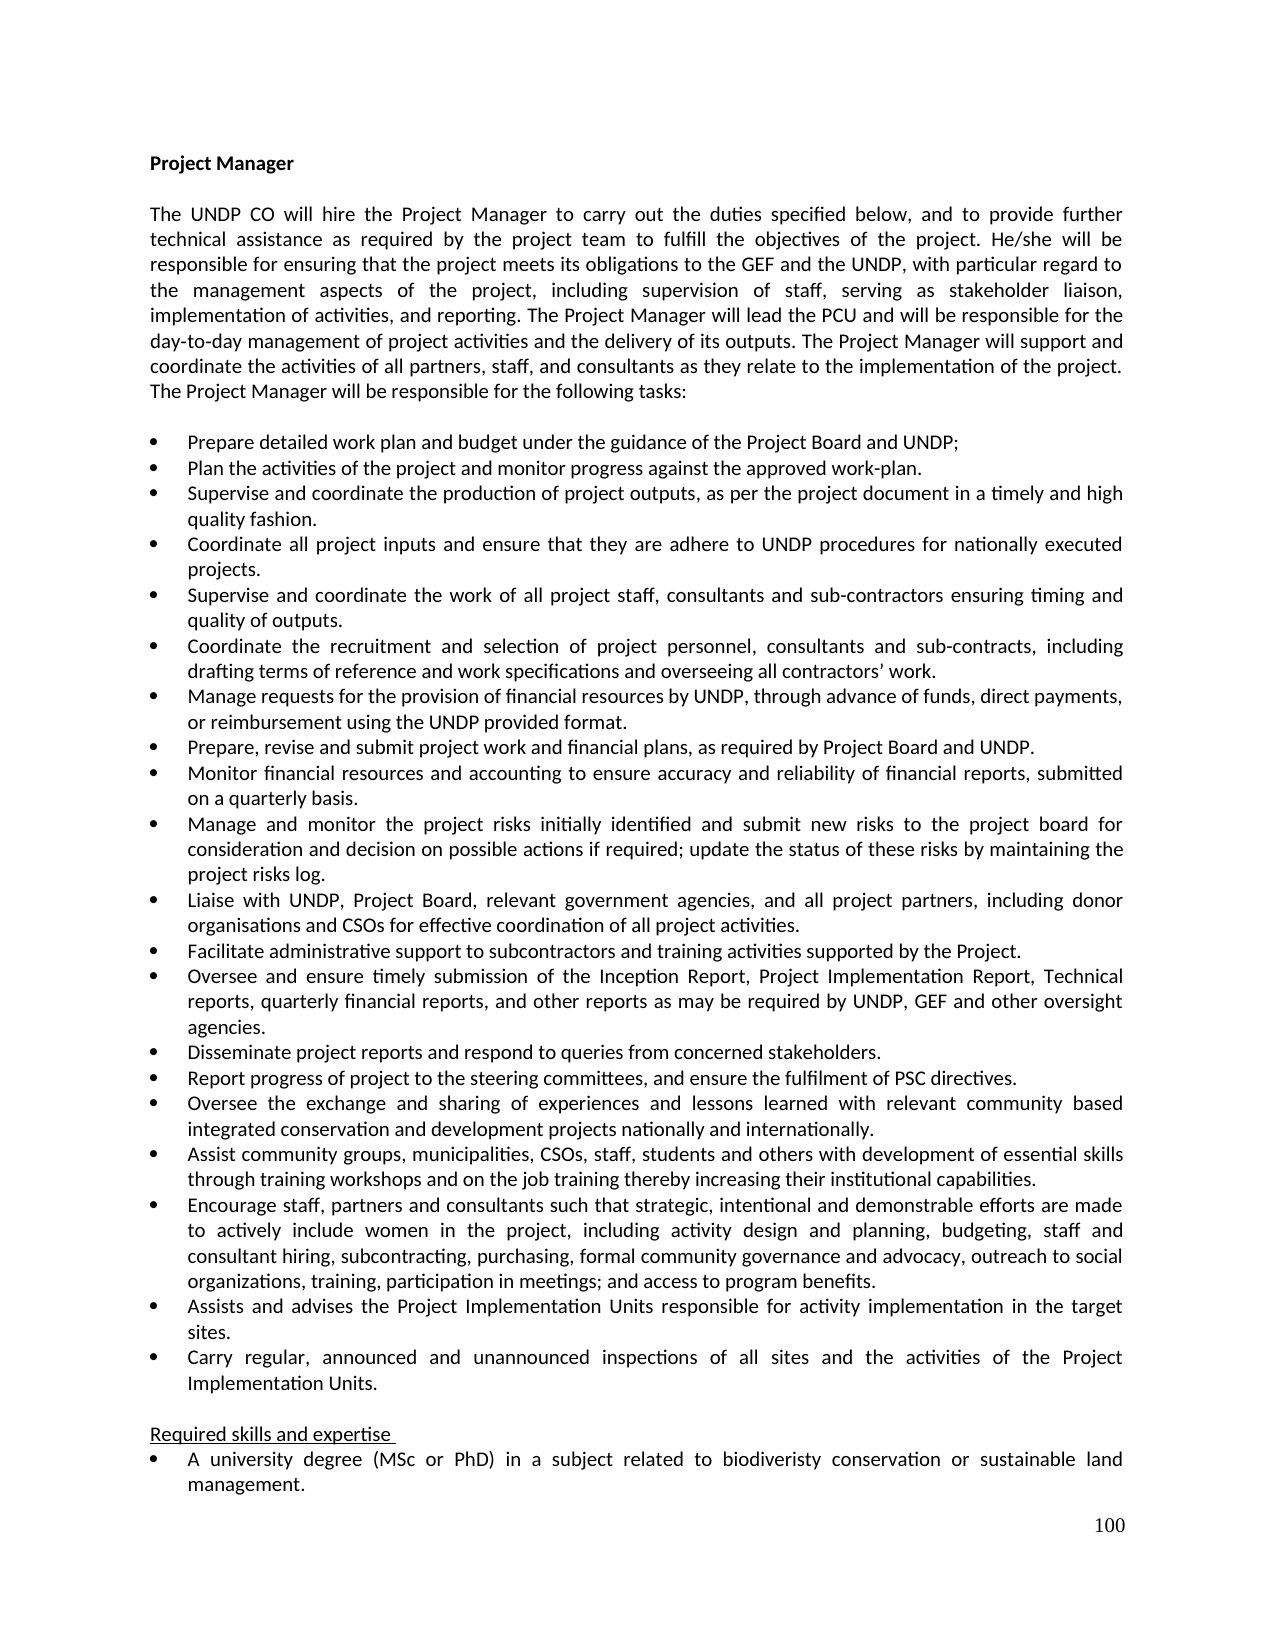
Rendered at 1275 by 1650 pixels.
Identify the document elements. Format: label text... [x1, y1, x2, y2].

list Assists and advises the Project Implementation Units responsible for activity implementation in the target sites. [150, 1294, 1125, 1344]
list Coordinate all project inputs and ensure that they are adhere to UNDP procedures for nationally executed projects. [150, 531, 1125, 582]
list Manage requests for the provision of financial resources by UNDP, through advance of funds, direct payments, or reimbursement using the UNDP provided format. [150, 684, 1125, 734]
list Encourage staff, partners and consultants such that strategic, intentional and demonstrable efforts are made to actively include women in the project, including activity design and planning, budgeting, staff and consultant hiring, subcontracting, purchasing, formal community governance and advocacy, outreach to social organizations, training, participation in meetings; and access to program benefits. [150, 1192, 1125, 1294]
list Coordinate the recruitment and selection of project personnel, consultants and sub-contracts, including drafting terms of reference and work specifications and overseeing all contractors’ work. [150, 633, 1125, 684]
list Monitor financial resources and accounting to ensure accuracy and reliability of financial reports, submitted on a quarterly basis. [150, 760, 1125, 811]
list Manage and monitor the project risks initially identified and submit new risks to the project board for consideration and decision on possible actions if required; update the status of these risks by maintaining the project risks log. [150, 811, 1125, 887]
text The UNDP CO will hire the Project Manager to carry out the duties specified below, and to provide further technical assistance as required by the project team to fulfill the objectives of the project. He/she will be responsible for ensuring that the project meets its obligations to the GEF and the UNDP, with particular regard to the management aspects of the project, including supervision of staff, serving as stakeholder liaison, implementation of activities, and reporting. The Project Manager will lead the PCU and will be responsible for the day‐to‐day management of project activities and the delivery of its outputs. The Project Manager will support and coordinate the activities of all partners, staff, and consultants as they relate to the implementation of the project. The Project Manager will be responsible for the following tasks: [150, 201, 1125, 404]
list Assist community groups, municipalities, CSOs, staff, students and others with development of essential skills through training workshops and on the job training thereby increasing their institutional capabilities. [150, 1141, 1125, 1192]
list A university degree (MSc or PhD) in a subject related to biodiveristy conservation or sustainable land management. [150, 1446, 1125, 1497]
list Liaise with UNDP, Project Board, relevant government agencies, and all project partners, including donor organisations and CSOs for effective coordination of all project activities. [150, 887, 1125, 938]
text Required skills and expertise [150, 1421, 1125, 1446]
list Carry regular, announced and unannounced inspections of all sites and the activities of the Project Implementation Units. [150, 1344, 1125, 1395]
list Prepare, revise and submit project work and financial plans, as required by Project Board and UNDP. [150, 734, 1125, 760]
list Facilitate administrative support to subcontractors and training activities supported by the Project. [150, 938, 1125, 963]
list Supervise and coordinate the production of project outputs, as per the project document in a timely and high quality fashion. [150, 480, 1125, 531]
text Project Manager [150, 150, 1125, 175]
list Oversee and ensure timely submission of the Inception Report, Project Implementation Report, Technical reports, quarterly financial reports, and other reports as may be required by UNDP, GEF and other oversight agencies. [150, 963, 1125, 1039]
list Supervise and coordinate the work of all project staff, consultants and sub-contractors ensuring timing and quality of outputs. [150, 582, 1125, 633]
list Report progress of project to the steering committees, and ensure the fulfilment of PSC directives. [150, 1065, 1125, 1090]
list Disseminate project reports and respond to queries from concerned stakeholders. [150, 1039, 1125, 1065]
list Prepare detailed work plan and budget under the guidance of the Project Board and UNDP; [150, 429, 1125, 455]
list Plan the activities of the project and monitor progress against the approved work-plan. [150, 455, 1125, 480]
list Oversee the exchange and sharing of experiences and lessons learned with relevant community based integrated conservation and development projects nationally and internationally. [150, 1090, 1125, 1141]
